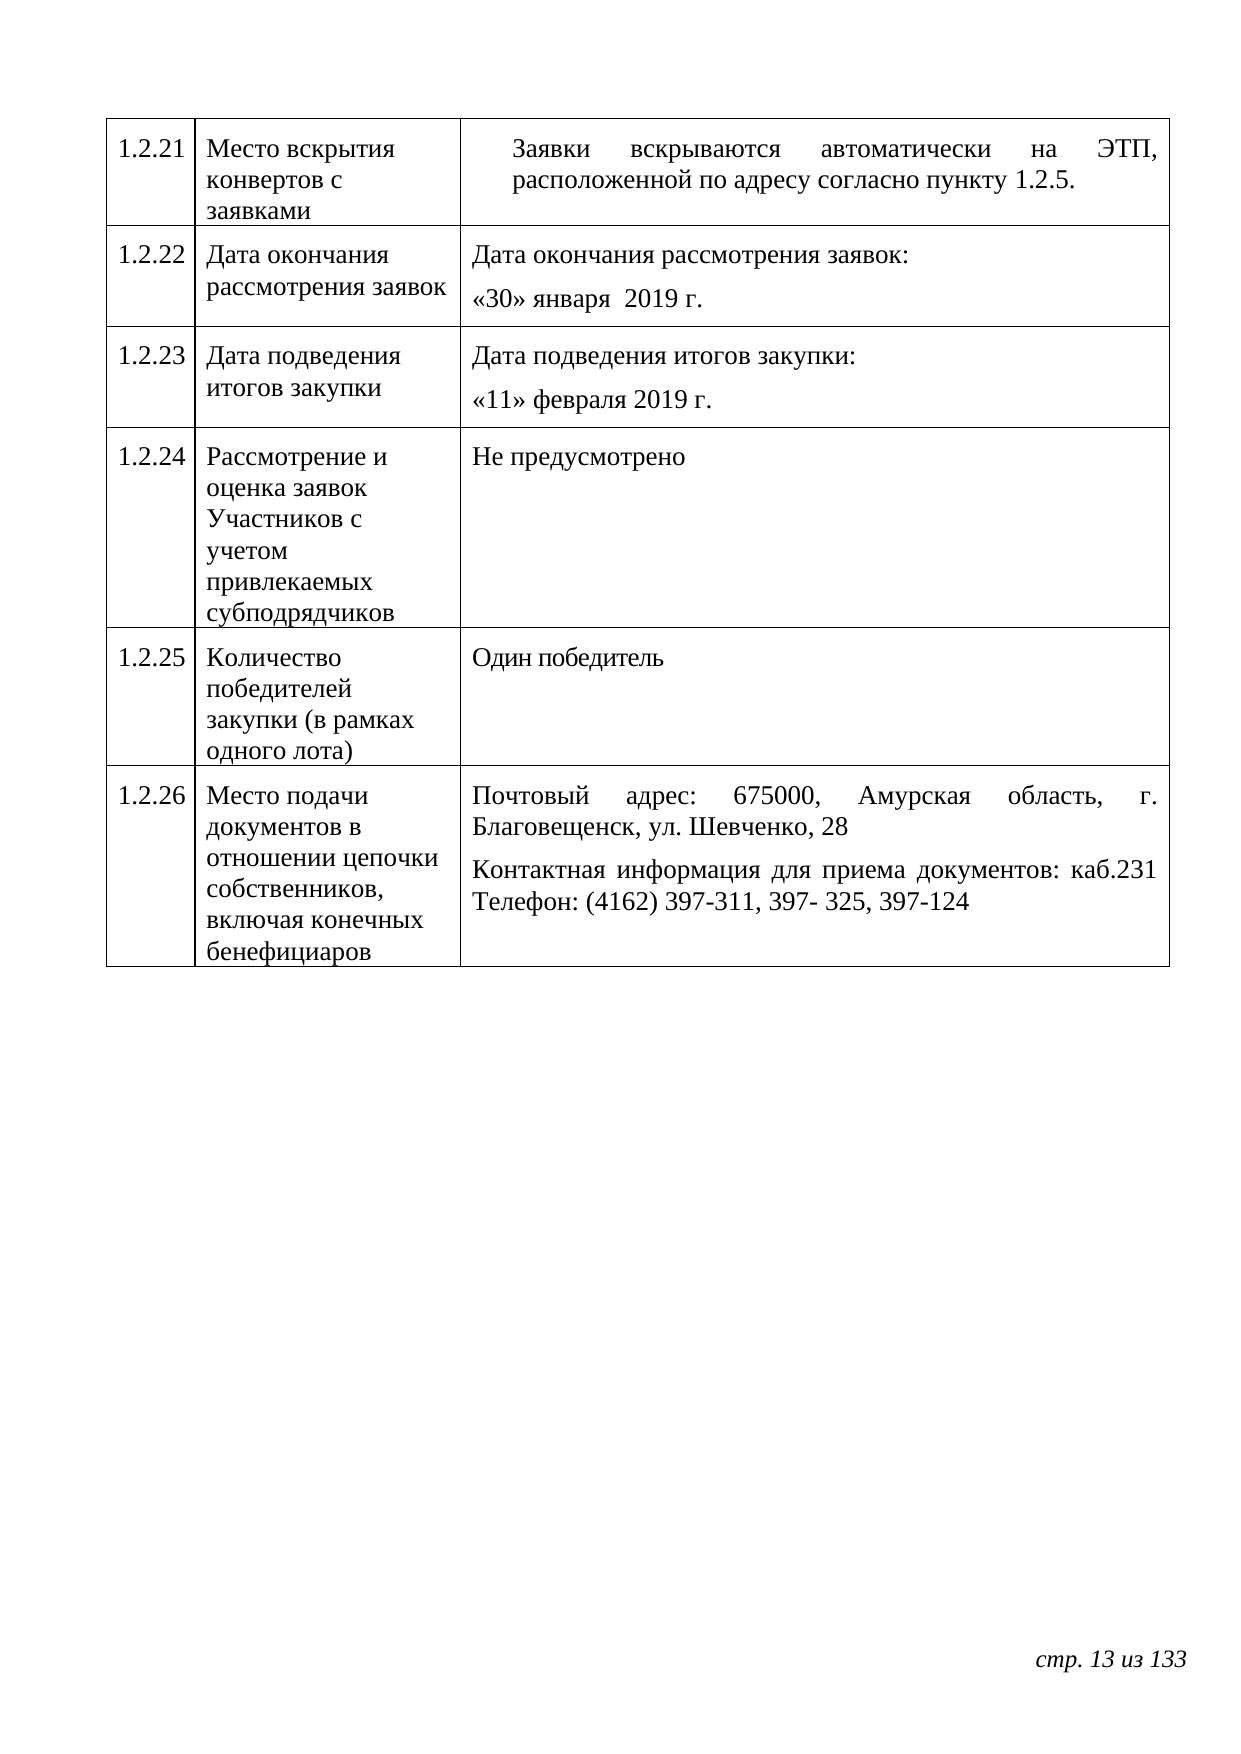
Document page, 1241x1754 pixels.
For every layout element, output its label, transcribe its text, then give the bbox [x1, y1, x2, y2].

table_cell Не предусмотрено [461, 428, 1169, 627]
table_cell Дата подведения итогов закупки [196, 327, 460, 427]
table_cell Место подачи документов в отношении цепочки собственников, включая конечных бенефициаров [196, 766, 460, 966]
table_cell Заявки вскрываются автоматически на ЭТП, расположенной по адресу согласно пункту 1.2.5. [461, 119, 1169, 225]
table_cell [107, 628, 194, 765]
table_cell Количество победителей закупки (в рамках одного лота) [196, 628, 460, 765]
table_cell Дата подведения итогов закупки: «11» февраля 2019 г. [461, 327, 1169, 427]
table_cell [107, 226, 194, 326]
table_cell Дата окончания рассмотрения заявок [196, 226, 460, 326]
table_cell Один победитель [461, 628, 1169, 765]
table_cell Место вскрытия конвертов с заявками [196, 119, 460, 225]
table_cell [107, 119, 194, 225]
table_cell [107, 766, 194, 966]
table_cell [107, 327, 194, 427]
table_cell Рассмотрение и оценка заявок Участников с учетом привлекаемых субподрядчиков [196, 428, 460, 627]
table_cell Почтовый адрес: 675000, Амурская область, г. Благовещенск, ул. Шевченко, 28 Контактная информация для приема документов: каб.231 Телефон: (4162) 397-311, 397- 325, 397-124 [461, 766, 1169, 966]
table_cell Дата окончания рассмотрения заявок: «30» января 2019 г. [461, 226, 1169, 326]
table_cell [107, 428, 194, 627]
